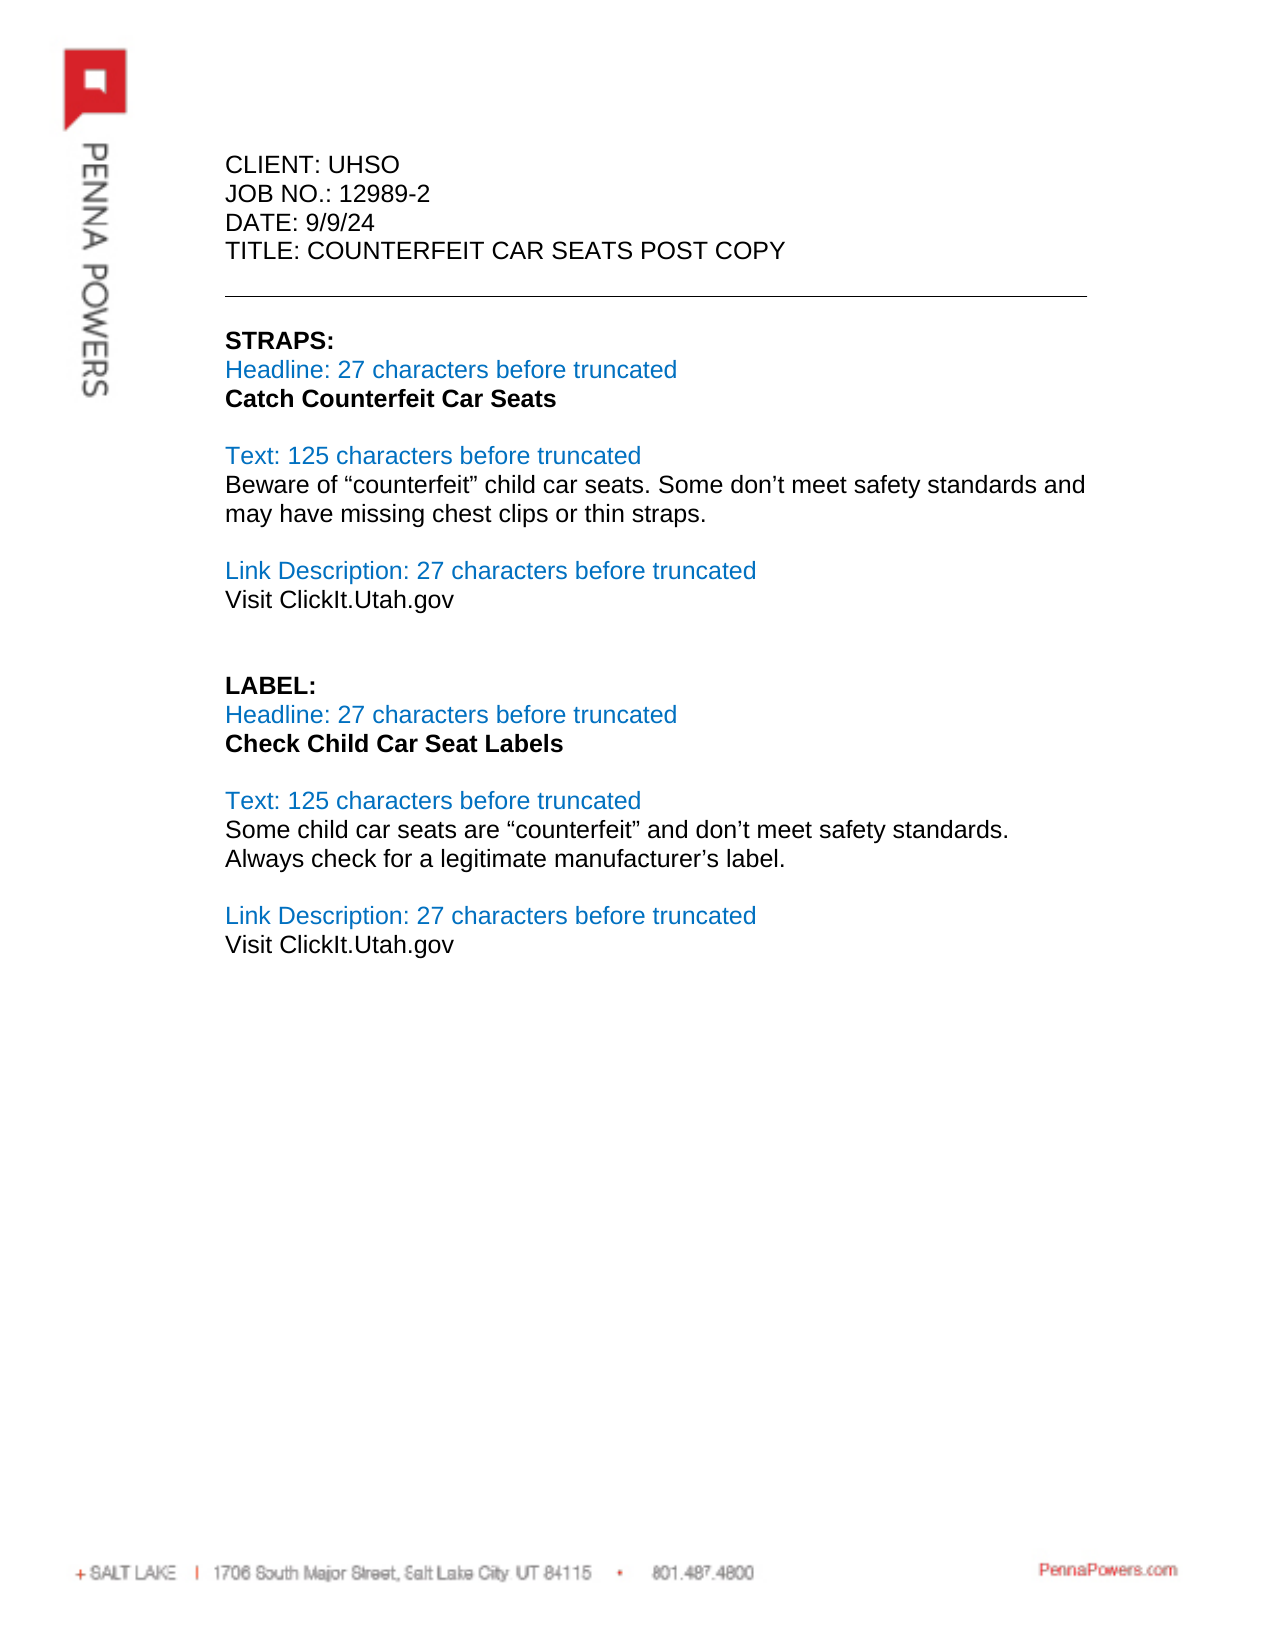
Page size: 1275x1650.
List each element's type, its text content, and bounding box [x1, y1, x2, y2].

text Beware of “counterfeit” child car seats. Some don’t meet safety standards and may have missing chest clips or thin straps. [225, 470, 1087, 527]
text TITLE: COUNTERFEIT CAR SEATS POST COPY [225, 236, 1087, 265]
text JOB NO.: 12989-2 [225, 179, 1087, 207]
text Link Description: 27 characters before truncated [225, 556, 1087, 585]
picture [1, 3, 1274, 1649]
text STRAPS: [225, 326, 1087, 355]
text CLIENT: UHSO [225, 150, 1087, 179]
text DATE: 9/9/24 [225, 207, 1087, 236]
text Catch Counterfeit Car Seats [225, 384, 1087, 412]
text Link Description: 27 characters before truncated [225, 901, 1087, 930]
text Text: 125 characters before truncated [225, 786, 1087, 815]
text LABEL: [225, 671, 1087, 700]
text Text: 125 characters before truncated [225, 441, 1087, 470]
text Visit ClickIt.Utah.gov [225, 930, 1087, 959]
text Check Child Car Seat Labels [225, 729, 1087, 757]
text Headline: 27 characters before truncated [225, 700, 1087, 729]
text Headline: 27 characters before truncated [225, 355, 1087, 384]
text Visit ClickIt.Utah.gov [225, 585, 1087, 614]
text Some child car seats are “counterfeit” and don’t meet safety standards. Always check for a legitimate manufacturer’s label. [225, 815, 1087, 872]
